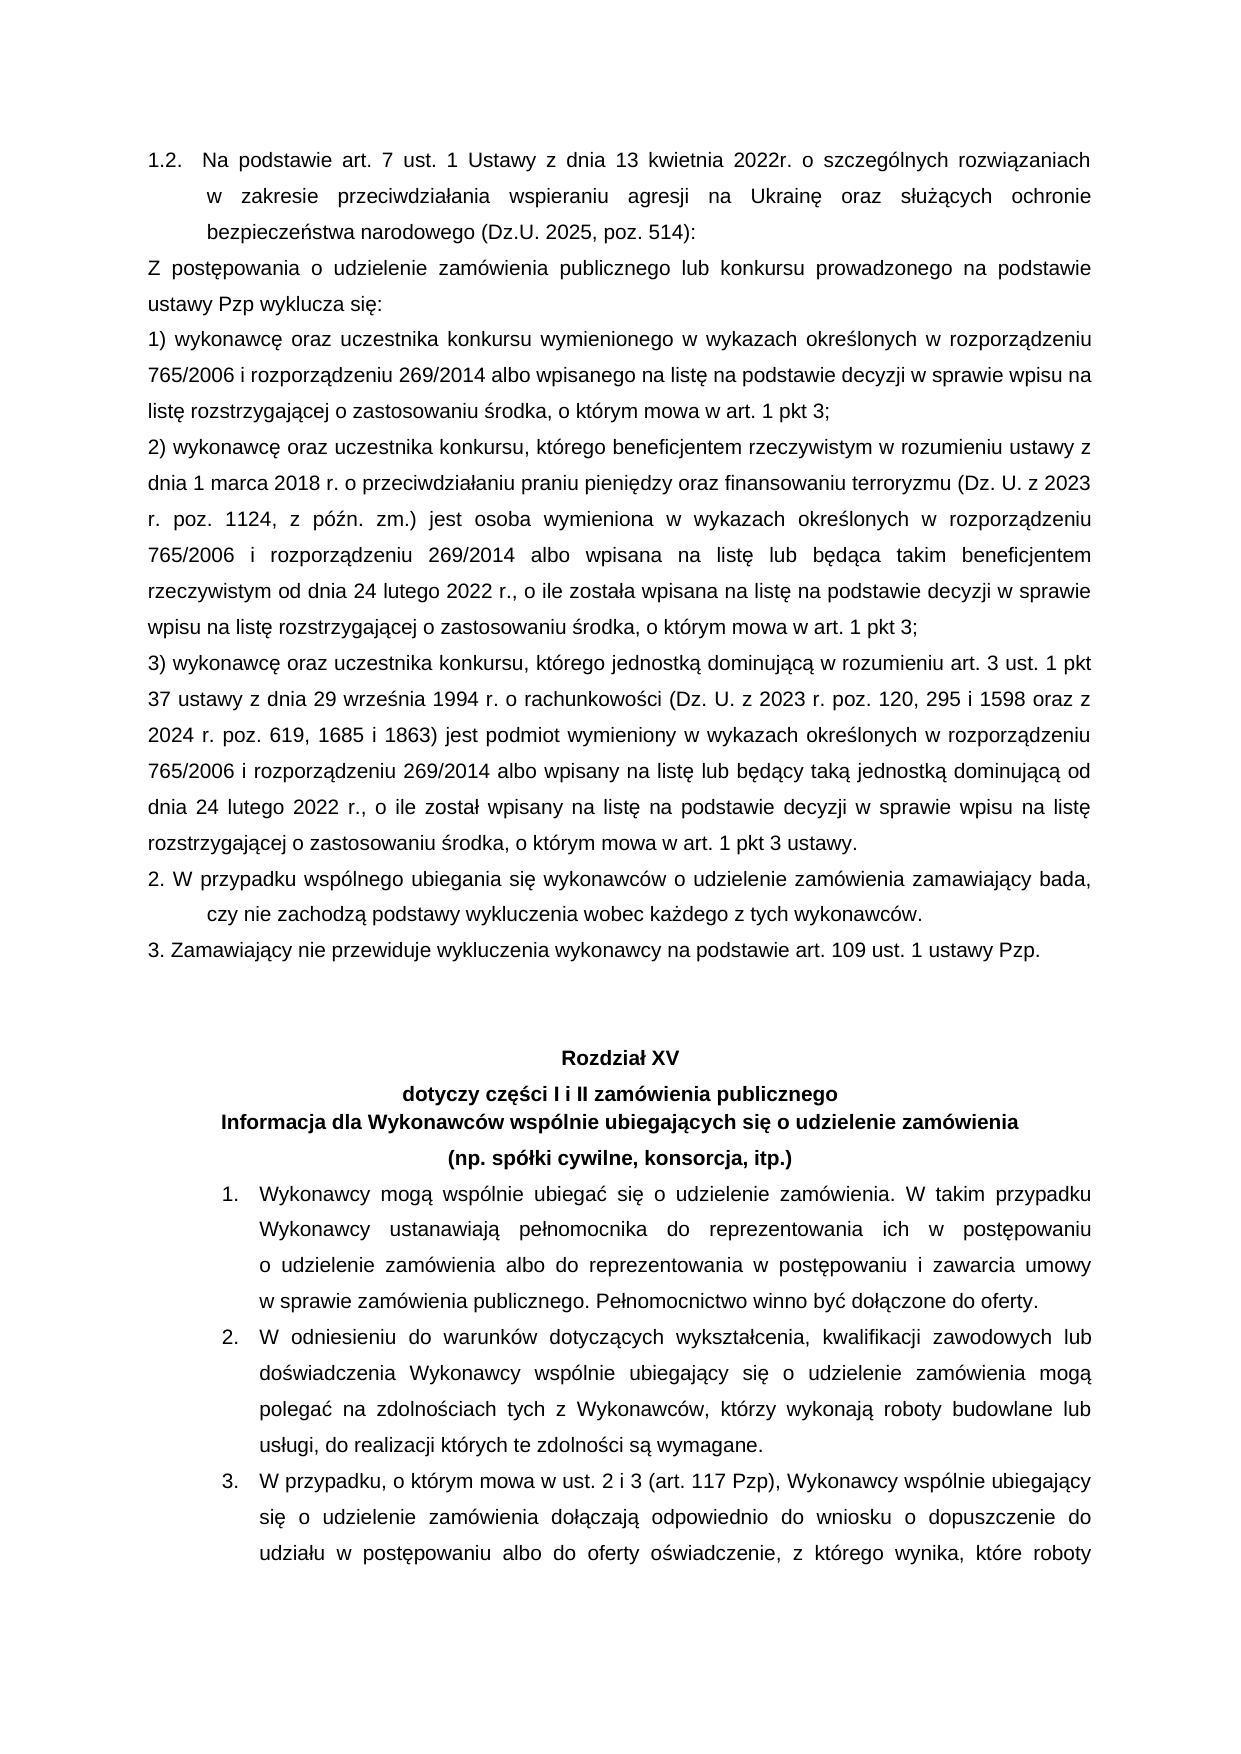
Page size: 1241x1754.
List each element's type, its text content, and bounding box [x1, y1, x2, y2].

text 3. Zamawiający nie przewiduje wykluczenia wykonawcy na podstawie art. 109 ust. 1 ustawy Pzp. [148, 938, 1093, 962]
text (np. spółki cywilne, konsorcja, itp.) [148, 1145, 1093, 1169]
text Informacja dla Wykonawców wspólnie ubiegających się o udzielenie zamówienia [148, 1109, 1093, 1133]
text Z postępowania o udzielenie zamówienia publicznego lub konkursu prowadzonego na podstawie ustawy Pzp wyklucza się: [148, 255, 1093, 315]
text 3) wykonawcę oraz uczestnika konkursu, którego jednostką dominującą w rozumieniu art. 3 ust. 1 pkt 37 ustawy z dnia 29 września 1994 r. o rachunkowości (Dz. U. z 2023 r. poz. 120, 295 i 1598 oraz z 2024 r. poz. 619, 1685 i 1863) jest podmiot wymieniony w wykazach określonych w rozporządzeniu 765/2006 i rozporządzeniu 269/2014 albo wpisany na listę lub będący taką jednostką dominującą od dnia 24 lutego 2022 r., o ile został wpisany na listę na podstawie decyzji w sprawie wpisu na listę rozstrzygającej o zastosowaniu środka, o którym mowa w art. 1 pkt 3 ustawy. [148, 651, 1093, 854]
list W odniesieniu do warunków dotyczących wykształcenia, kwalifikacji zawodowych lub doświadczenia Wykonawcy wspólnie ubiegający się o udzielenie zamówienia mogą polegać na zdolnościach tych z Wykonawców, którzy wykonają roboty budowlane lub usługi, do realizacji których te zdolności są wymagane. [222, 1325, 1093, 1457]
text 1) wykonawcę oraz uczestnika konkursu wymienionego w wykazach określonych w rozporządzeniu 765/2006 i rozporządzeniu 269/2014 albo wpisanego na listę na podstawie decyzji w sprawie wpisu na listę rozstrzygającej o zastosowaniu środka, o którym mowa w art. 1 pkt 3; [148, 327, 1093, 423]
text 2) wykonawcę oraz uczestnika konkursu, którego beneficjentem rzeczywistym w rozumieniu ustawy z dnia 1 marca 2018 r. o przeciwdziałaniu praniu pieniędzy oraz finansowaniu terroryzmu (Dz. U. z 2023 r. poz. 1124, z późn. zm.) jest osoba wymieniona w wykazach określonych w rozporządzeniu 765/2006 i rozporządzeniu 269/2014 albo wpisana na listę lub będąca takim beneficjentem rzeczywistym od dnia 24 lutego 2022 r., o ile została wpisana na listę na podstawie decyzji w sprawie wpisu na listę rozstrzygającej o zastosowaniu środka, o którym mowa w art. 1 pkt 3; [148, 435, 1093, 639]
text Rozdział XV [148, 1046, 1093, 1070]
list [222, 1469, 1093, 1565]
text 2. W przypadku wspólnego ubiegania się wykonawców o udzielenie zamówienia zamawiający bada, czy nie zachodzą podstawy wykluczenia wobec każdego z tych wykonawców. [148, 866, 1093, 926]
text dotyczy części I i II zamówienia publicznego [148, 1082, 1093, 1106]
list Wykonawcy mogą wspólnie ubiegać się o udzielenie zamówienia. W takim przypadku Wykonawcy ustanawiają pełnomocnika do reprezentowania ich w postępowaniu o udzielenie zamówienia albo do reprezentowania w postępowaniu i zawarcia umowy w sprawie zamówienia publicznego. Pełnomocnictwo winno być dołączone do oferty. [222, 1181, 1093, 1313]
text 1.2. Na podstawie art. 7 ust. 1 Ustawy z dnia 13 kwietnia 2022r. o szczególnych rozwiązaniach w zakresie przeciwdziałania wspieraniu agresji na Ukrainę oraz służących ochronie bezpieczeństwa narodowego (Dz.U. 2025, poz. 514): [148, 148, 1093, 243]
